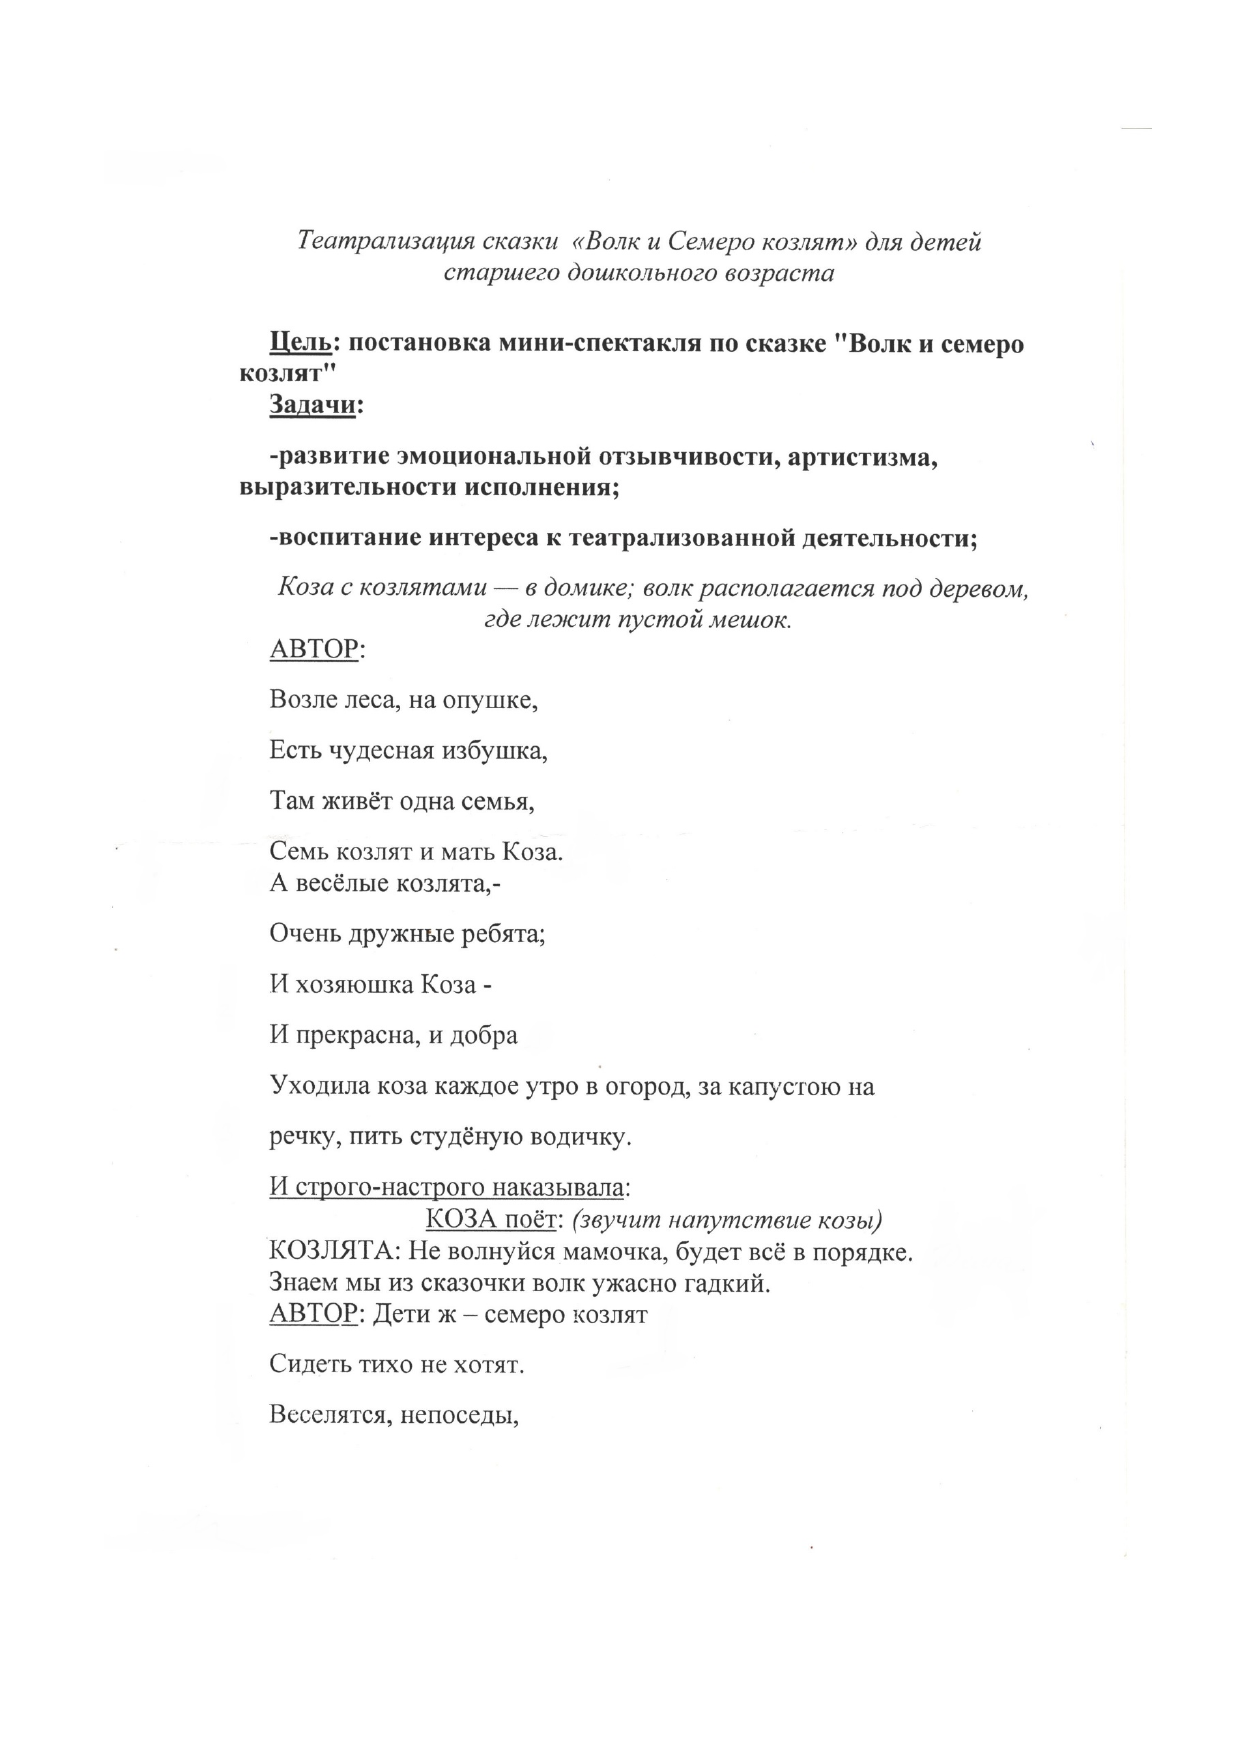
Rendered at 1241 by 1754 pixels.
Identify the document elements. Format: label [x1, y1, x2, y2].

picture [103, 118, 1152, 1561]
